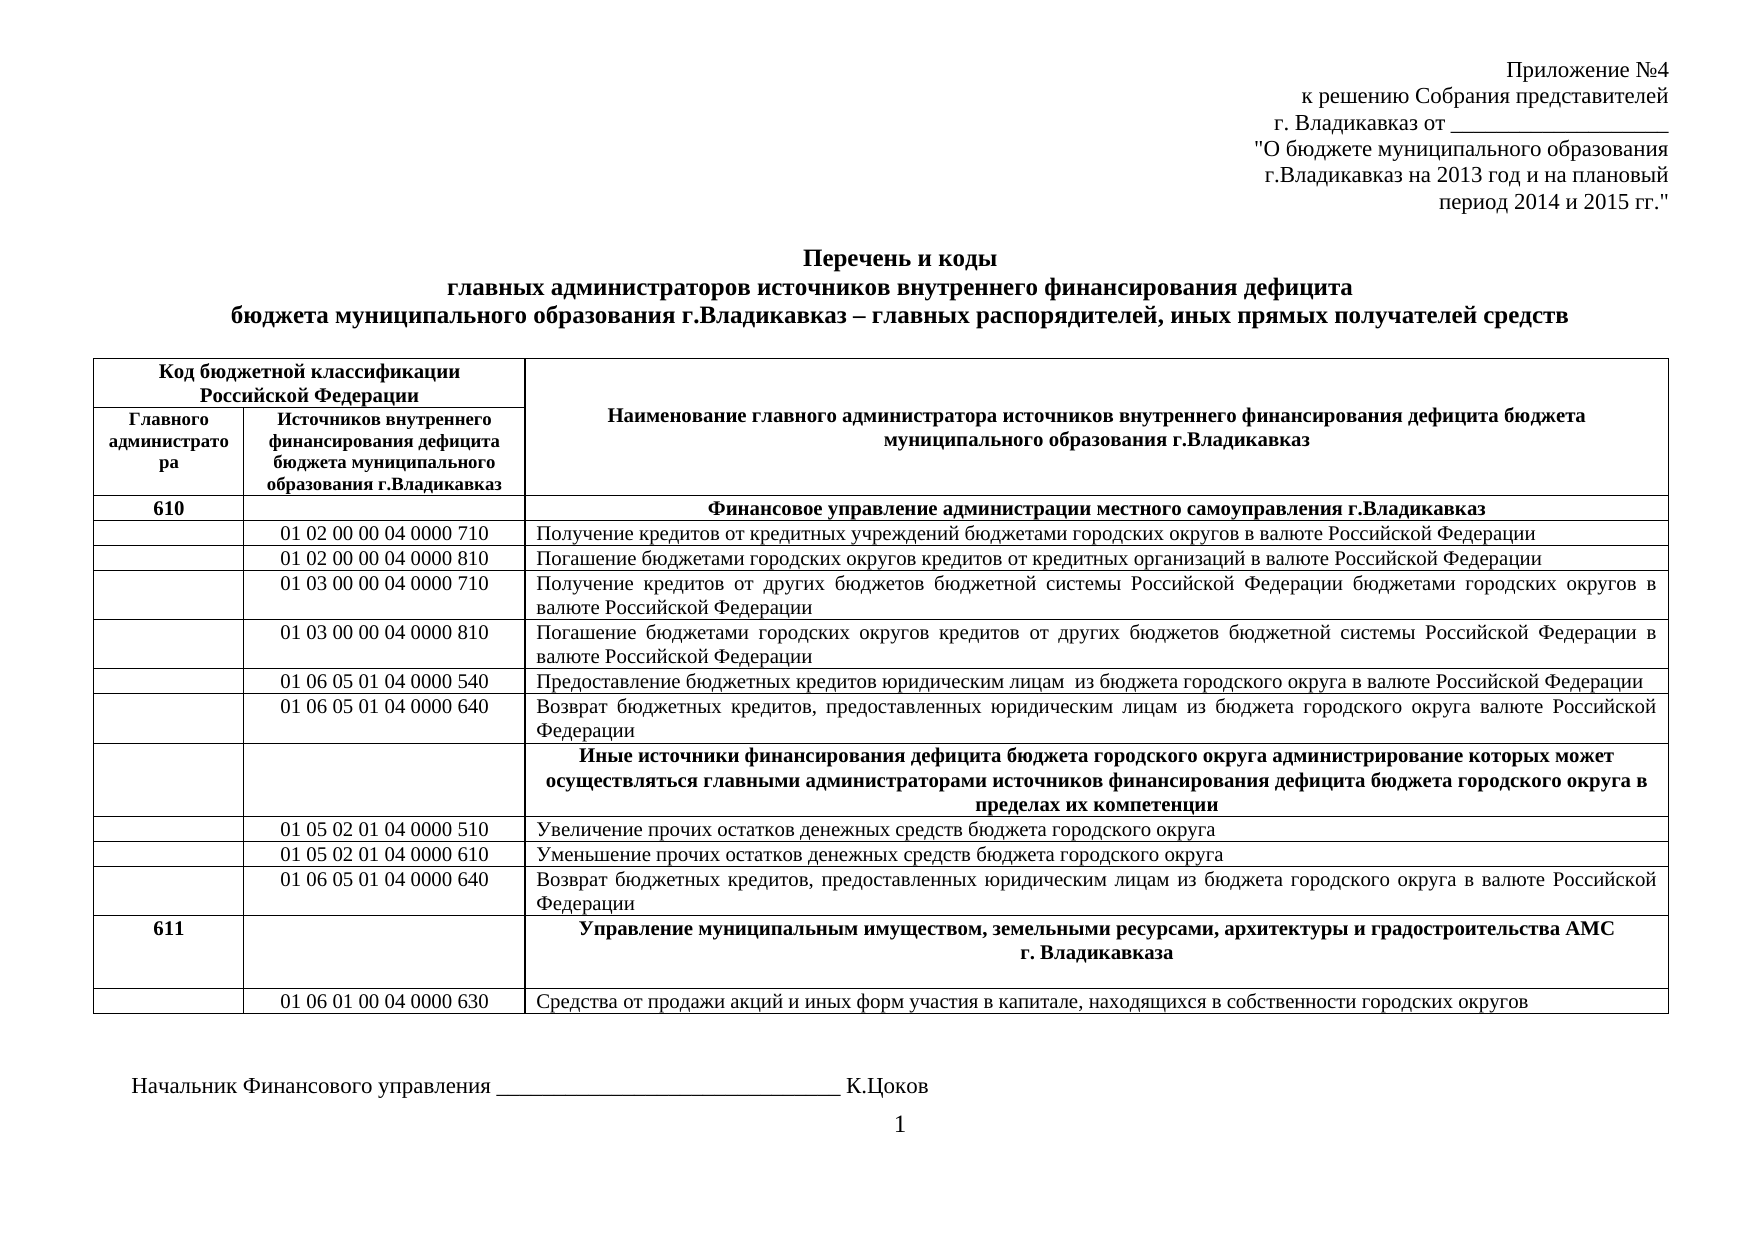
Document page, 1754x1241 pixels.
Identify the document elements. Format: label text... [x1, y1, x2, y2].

table_cell [244, 744, 524, 816]
table_cell 01 05 02 01 04 0000 510 [244, 817, 524, 841]
table_cell 611 [94, 916, 243, 988]
table_cell 01 05 02 01 04 0000 610 [244, 842, 524, 866]
table_cell [244, 496, 524, 519]
table_cell [94, 571, 243, 619]
table_cell [244, 916, 524, 988]
text Перечень и коды [131, 243, 1669, 272]
text период 2014 и 2015 гг." [1106, 188, 1669, 214]
text главных администраторов источников внутреннего финансирования дефицита [131, 272, 1669, 301]
table_cell [94, 817, 243, 841]
table_cell [94, 669, 243, 693]
table_cell [94, 521, 243, 545]
text к решению Собрания представителей [1106, 82, 1669, 109]
table_cell 01 02 00 00 04 0000 810 [244, 546, 524, 570]
table_cell Получение кредитов от кредитных учреждений бюджетами городских округов в валюте Российской Федерации [526, 521, 1668, 545]
table_cell Уменьшение прочих остатков денежных средств бюджета городского округа [526, 842, 1668, 866]
table_header Наименование главного администратора источников внутреннего финансирования дефицита бюджета муниципального образования г.Владикавказ [526, 359, 1668, 494]
table_cell [94, 744, 243, 816]
table_header Код бюджетной классификации Российской Федерации [94, 359, 524, 407]
table_cell Получение кредитов от других бюджетов бюджетной системы Российской Федерации бюджетами городских округов в валюте Российской Федерации [526, 571, 1668, 619]
table_cell [94, 546, 243, 570]
table_cell Погашение бюджетами городских округов кредитов от кредитных организаций в валюте Российской Федерации [526, 546, 1668, 570]
table_cell 01 06 05 01 04 0000 640 [244, 694, 524, 742]
text г. Владикавказ от ___________________ [1106, 109, 1669, 135]
table_cell Финансовое управление администрации местного самоуправления г.Владикавказ [526, 496, 1668, 519]
text г.Владикавказ на 2013 год и на плановый [1106, 162, 1669, 188]
table_cell 610 [94, 496, 243, 519]
text "О бюджете муниципального образования [1106, 135, 1669, 162]
table_cell 01 06 05 01 04 0000 640 [244, 867, 524, 915]
table_cell [94, 620, 243, 668]
table_cell Управление муниципальным имуществом, земельными ресурсами, архитектуры и градостроительства АМС г. Владикавказа [526, 916, 1668, 988]
table_cell Средства от продажи акций и иных форм участия в капитале, находящихся в собственности городских округов [526, 989, 1668, 1013]
text Приложение №4 [1106, 56, 1669, 82]
table_cell 01 02 00 00 04 0000 710 [244, 521, 524, 545]
table_cell 01 06 01 00 04 0000 630 [244, 989, 524, 1013]
table_cell 01 06 05 01 04 0000 540 [244, 669, 524, 693]
table_cell [94, 989, 243, 1013]
table_cell Увеличение прочих остатков денежных средств бюджета городского округа [526, 817, 1668, 841]
table_cell Возврат бюджетных кредитов, предоставленных юридическим лицам из бюджета городского округа в валюте Российской Федерации [526, 867, 1668, 915]
table_cell Возврат бюджетных кредитов, предоставленных юридическим лицам из бюджета городского округа валюте Российской Федерации [526, 694, 1668, 742]
table_cell [94, 694, 243, 742]
table_cell 01 03 00 00 04 0000 710 [244, 571, 524, 619]
table_cell [94, 867, 243, 915]
table_cell Иные источники финансирования дефицита бюджета городского округа администрирование которых может осуществляться главными администраторами источников финансирования дефицита бюджета городского округа в пределах их компетенции [526, 744, 1668, 816]
table_cell Главного администратора [94, 408, 243, 494]
table_cell 01 03 00 00 04 0000 810 [244, 620, 524, 668]
table_cell Источников внутреннего финансирования дефицита бюджета муниципального образования г.Владикавказ [244, 408, 524, 494]
table_cell [94, 842, 243, 866]
table_cell Предоставление бюджетных кредитов юридическим лицам из бюджета городского округа в валюте Российской Федерации [526, 669, 1668, 693]
table_cell Погашение бюджетами городских округов кредитов от других бюджетов бюджетной системы Российской Федерации в валюте Российской Федерации [526, 620, 1668, 668]
text Начальник Финансового управления ______________________________ К.Цоков [131, 1072, 1669, 1098]
text бюджета муниципального образования г.Владикавказ – главных распорядителей, иных прямых получателей средств [131, 301, 1669, 329]
